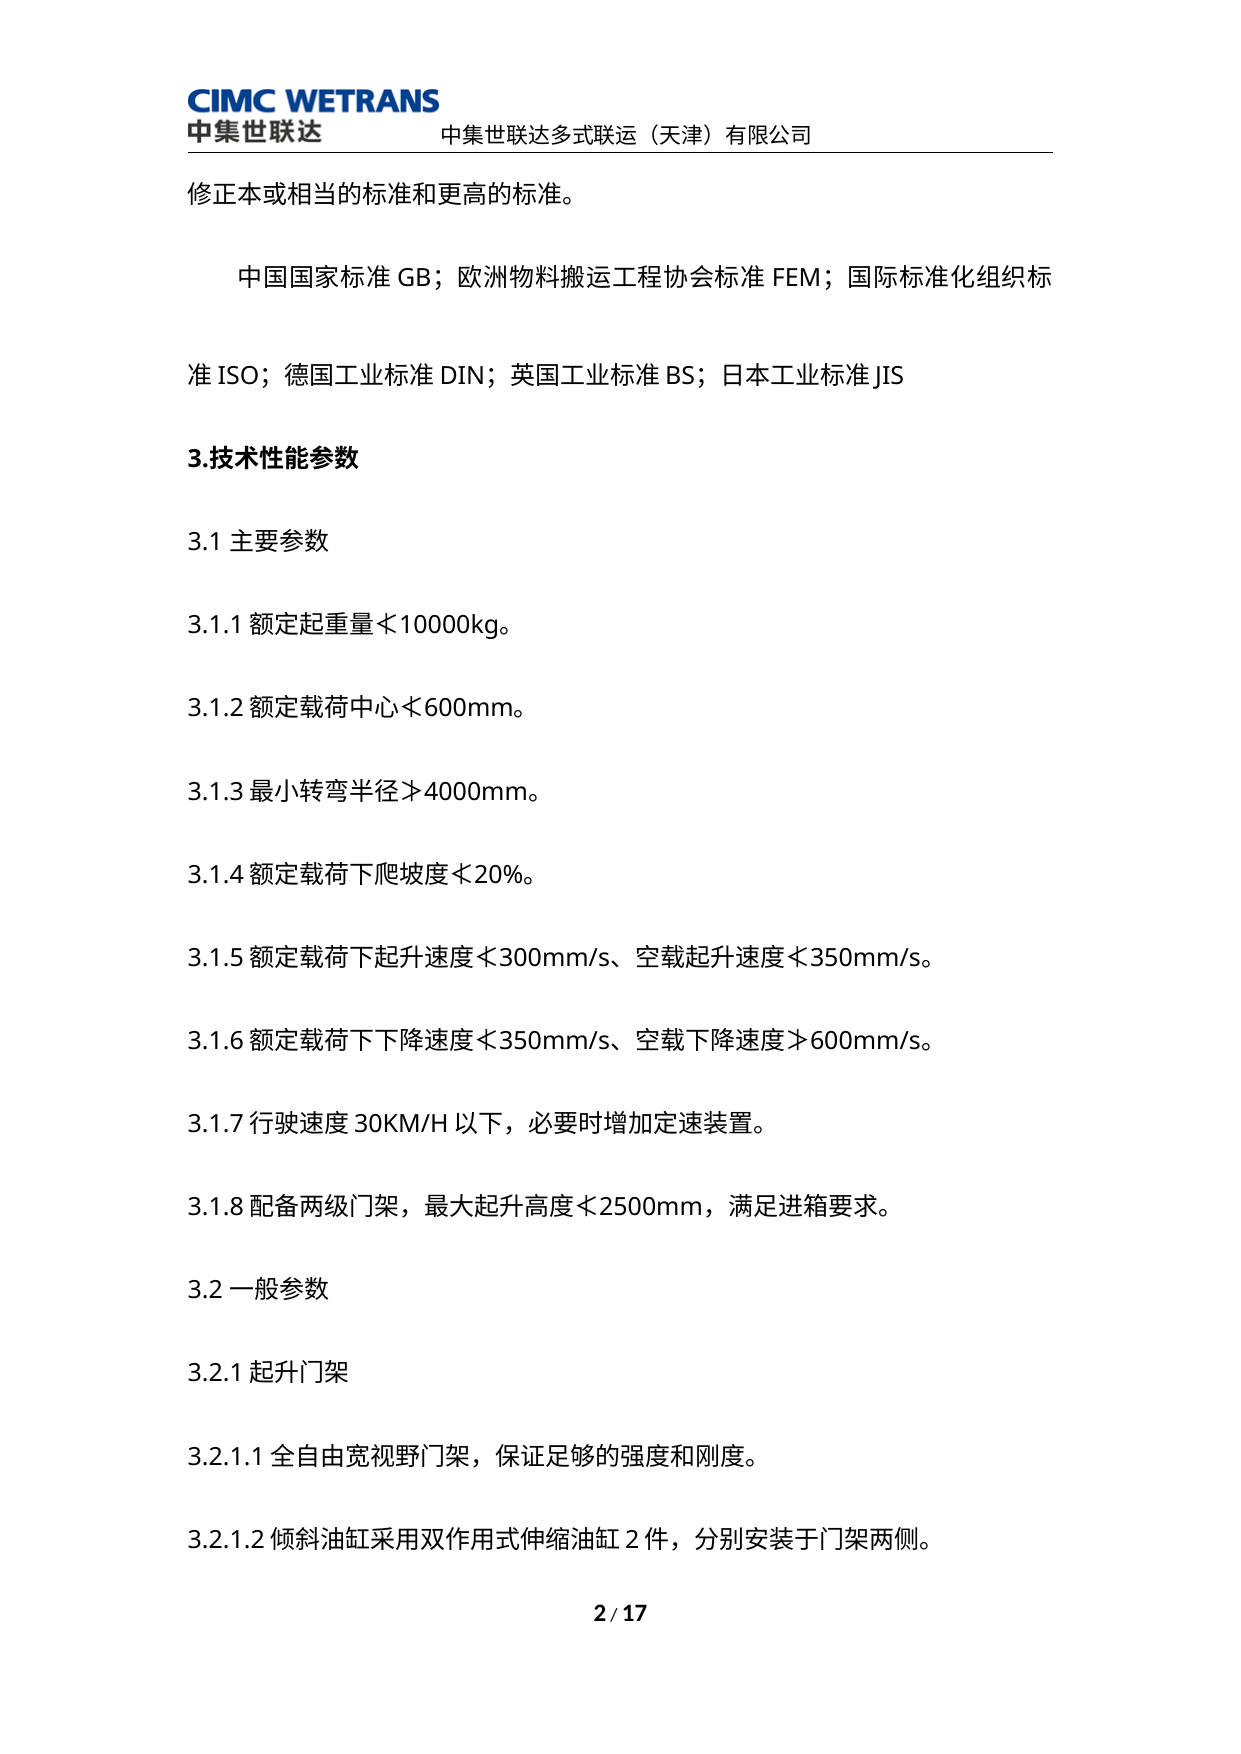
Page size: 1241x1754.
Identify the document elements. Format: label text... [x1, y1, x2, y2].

text 3.2 一般参数 [187, 1255, 1053, 1320]
text 3.1 主要参数 [187, 507, 1053, 572]
text 3.2.1.2倾斜油缸采用双作用式伸缩油缸2件，分别安装于门架两侧。 [187, 1505, 1053, 1570]
text 3.技术性能参数 [187, 424, 1053, 489]
text 3.1.3最小转弯半径≯4000mm。 [187, 757, 1053, 822]
text 3.1.6额定载荷下下降速度≮350mm/s、空载下降速度≯600mm/s。 [187, 1006, 1053, 1071]
text 3.1.8配备两级门架，最大起升高度≮2500mm，满足进箱要求。 [187, 1172, 1053, 1237]
picture [187, 88, 441, 144]
text 3.1.5额定载荷下起升速度≮300mm/s、空载起升速度≮350mm/s。 [187, 923, 1053, 988]
text 中国国家标准GB；欧洲物料搬运工程协会标准FEM；国际标准化组织标准ISO；德国工业标准DIN；英国工业标准BS；日本工业标准JIS [187, 243, 1053, 406]
text 3.2.1.1全自由宽视野门架，保证足够的强度和刚度。 [187, 1422, 1053, 1487]
text 3.1.4额定载荷下爬坡度≮20%。 [187, 840, 1053, 905]
text 3.2.1起升门架 [187, 1338, 1053, 1403]
text 3.1.2额定载荷中心≮600mm。 [187, 673, 1053, 738]
text 3.1.7行驶速度30KM/H以下，必要时增加定速装置。 [187, 1089, 1053, 1154]
text 2.2该车的设计与制造、安装和试验应符合下列规范和标准的最新版本及修正本或相当的标准和更高的标准。 [187, 160, 1053, 225]
text 3.1.1额定起重量≮10000kg。 [187, 590, 1053, 655]
